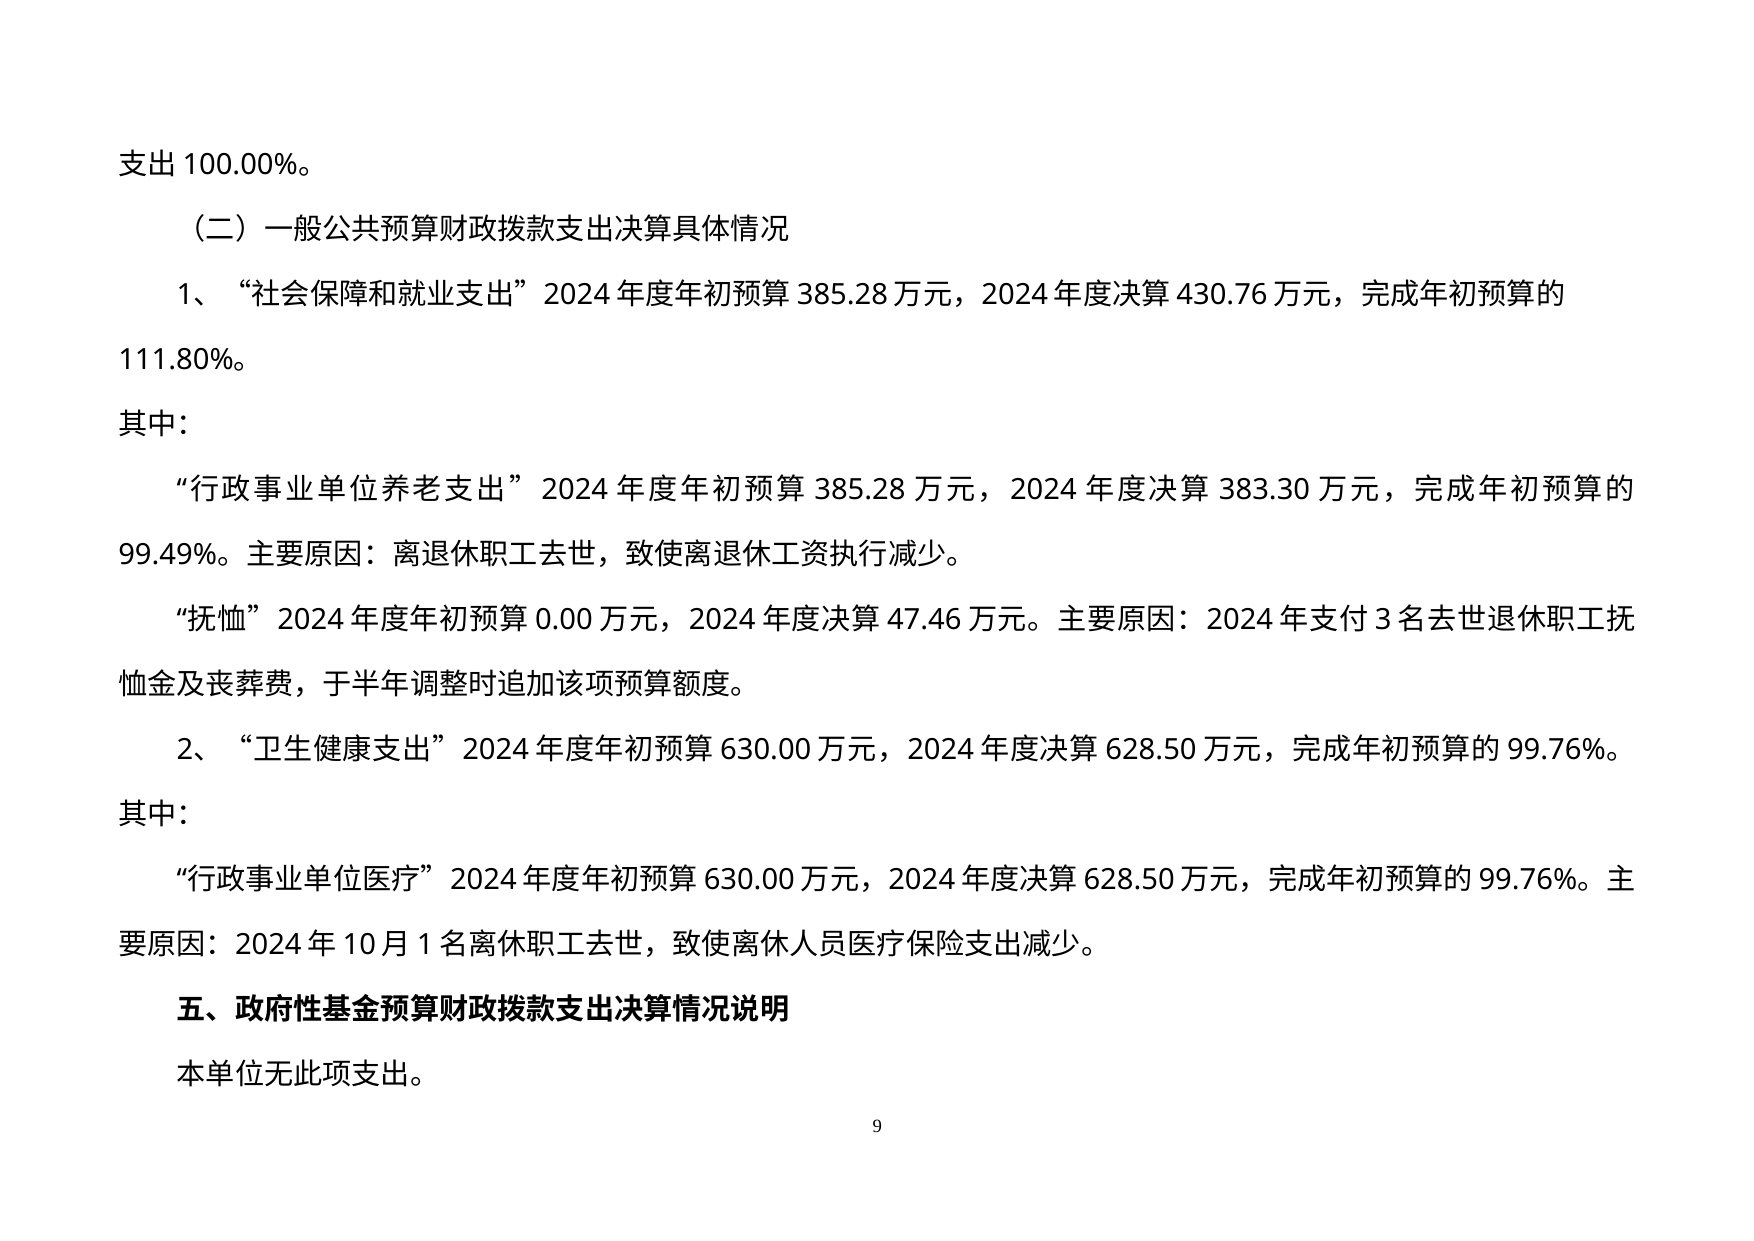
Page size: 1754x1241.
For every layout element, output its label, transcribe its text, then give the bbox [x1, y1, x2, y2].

text “行政事业单位养老支出”2024年度年初预算385.28万元，2024年度决算383.30万元，完成年初预算的99.49%。主要原因：离退休职工去世，致使离退休工资执行减少。 [118, 454, 1636, 584]
text 2、“卫生健康支出”2024年度年初预算630.00万元，2024年度决算628.50万元，完成年初预算的99.76%。其中： [118, 714, 1636, 844]
text （二）一般公共预算财政拨款支出决算具体情况 [118, 194, 1636, 259]
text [118, 129, 1636, 194]
text “行政事业单位医疗”2024年度年初预算630.00万元，2024年度决算628.50万元，完成年初预算的99.76%。主要原因：2024年10月1名离休职工去世，致使离休人员医疗保险支出减少。 [118, 844, 1636, 974]
text “抚恤”2024年度年初预算0.00万元，2024年度决算47.46万元。主要原因：2024年支付3名去世退休职工抚恤金及丧葬费，于半年调整时追加该项预算额度。 [118, 584, 1636, 714]
text 本单位无此项支出。 [118, 1039, 1636, 1104]
text 1、“社会保障和就业支出”2024年度年初预算385.28万元，2024年度决算430.76万元，完成年初预算的111.80%。 [118, 259, 1636, 389]
text 其中： [118, 389, 1636, 454]
text 五、政府性基金预算财政拨款支出决算情况说明 [118, 974, 1636, 1039]
